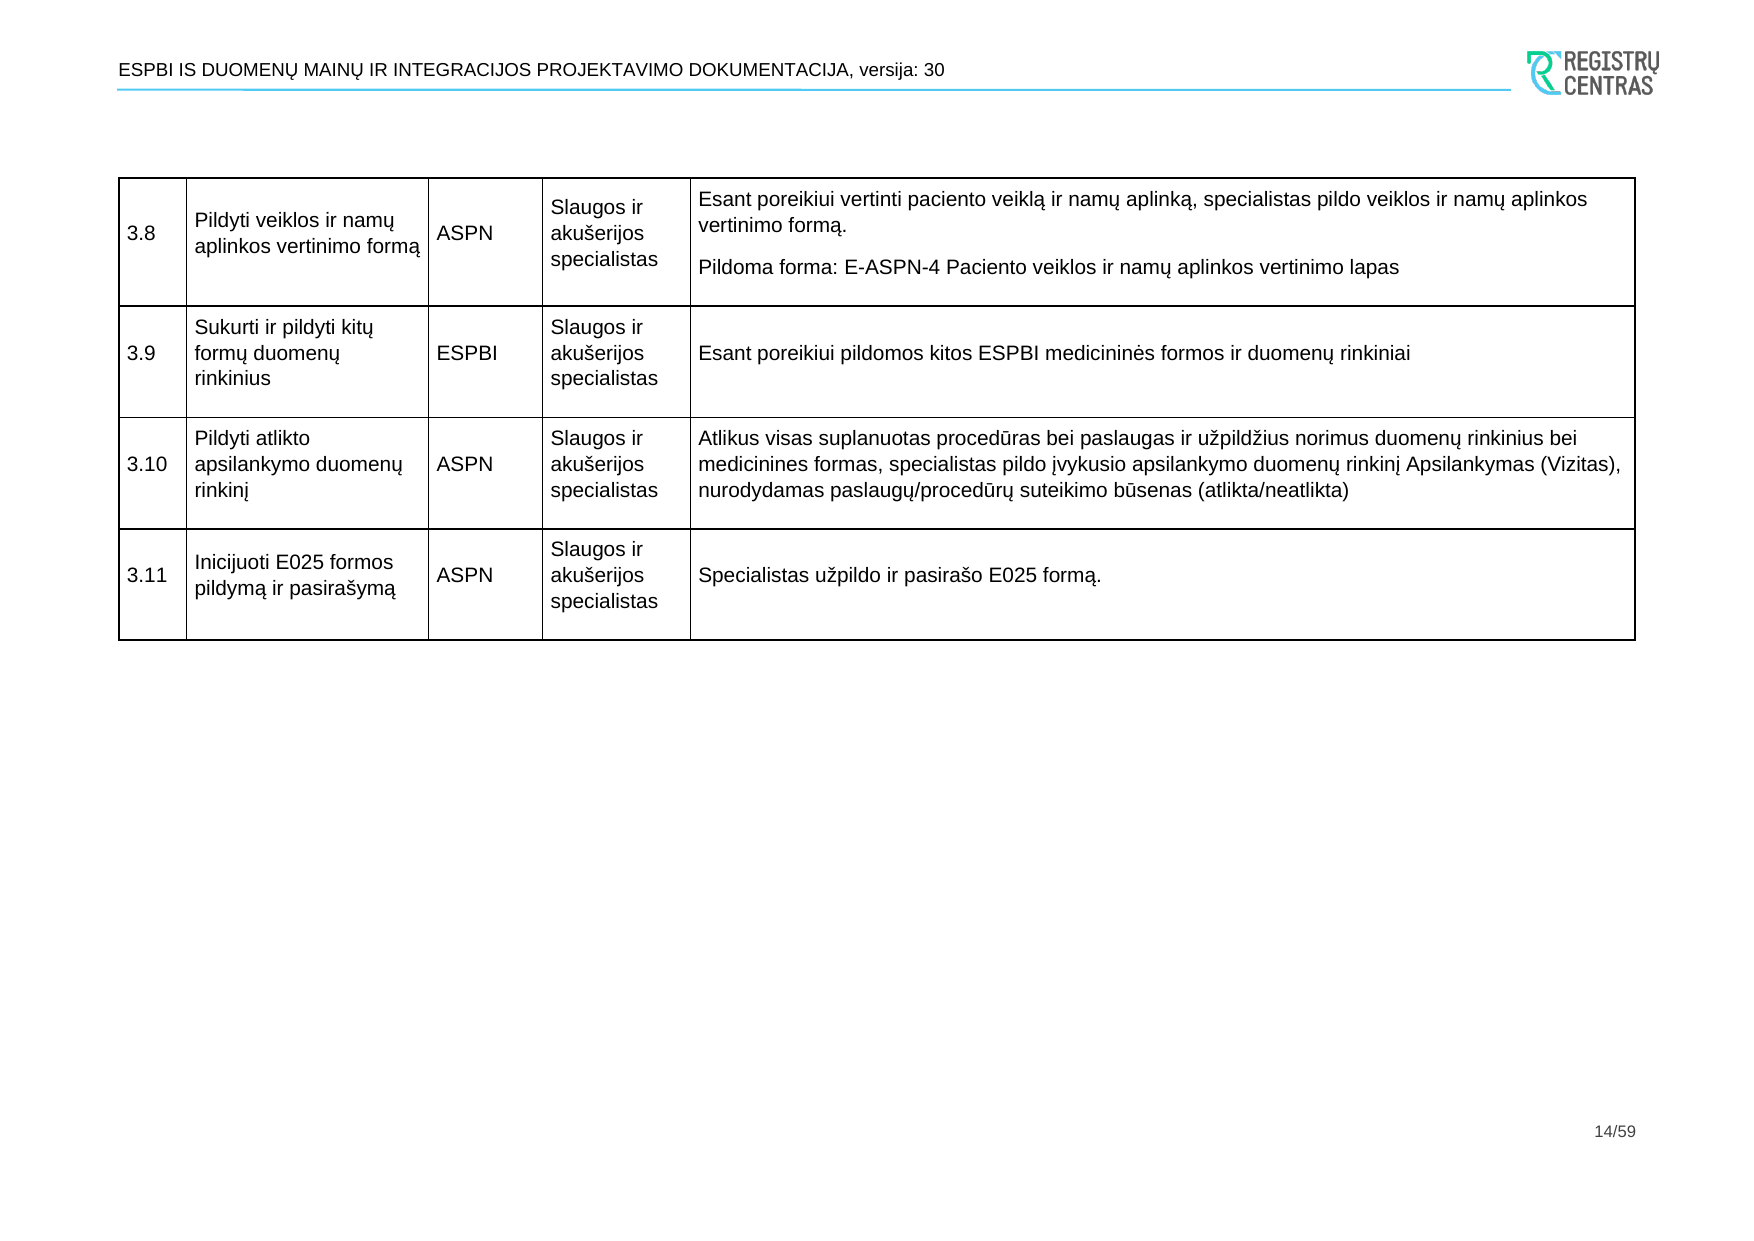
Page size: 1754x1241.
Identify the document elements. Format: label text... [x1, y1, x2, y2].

table_cell Slaugos ir akušerijos specialistas [543, 530, 690, 639]
table_cell Pildyti atlikto apsilankymo duomenų rinkinį [187, 418, 428, 528]
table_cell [543, 179, 690, 305]
table_cell Inicijuoti E025 formos pildymą ir pasirašymą [187, 530, 428, 639]
table_cell Esant poreikiui pildomos kitos ESPBI medicininės formos ir duomenų rinkiniai [691, 307, 1634, 417]
table_cell Slaugos ir akušerijos specialistas [543, 418, 690, 528]
table_cell 3.9 [120, 307, 186, 417]
table_cell ASPN [429, 418, 542, 528]
table_cell 3.11 [120, 530, 186, 639]
table_cell Atlikus visas suplanuotas procedūras bei paslaugas ir užpildžius norimus duomenų rinkinius bei medicinines formas, specialistas pildo įvykusio apsilankymo duomenų rinkinį Apsilankymas (Vizitas), nurodydamas paslaugų/procedūrų suteikimo būsenas (atlikta/neatlikta) [691, 418, 1634, 528]
table_cell ASPN [429, 179, 542, 305]
table_cell Esant poreikiui vertinti paciento veiklą ir namų aplinką, specialistas pildo veiklos ir namų aplinkos vertinimo formą. Pildoma forma: E-ASPN-4 Paciento veiklos ir namų aplinkos vertinimo lapas [691, 179, 1634, 305]
picture [1526, 49, 1660, 96]
table_cell 3.8 [120, 179, 186, 305]
table_cell ESPBI [429, 307, 542, 417]
table_cell Pildyti veiklos ir namų aplinkos vertinimo formą [187, 179, 428, 305]
table_cell ASPN [429, 530, 542, 639]
table_cell 3.10 [120, 418, 186, 528]
table_cell Specialistas užpildo ir pasirašo E025 formą. [691, 530, 1634, 639]
table_cell Sukurti ir pildyti kitų formų duomenų rinkinius [187, 307, 428, 417]
table_cell Slaugos ir akušerijos specialistas [543, 307, 690, 417]
